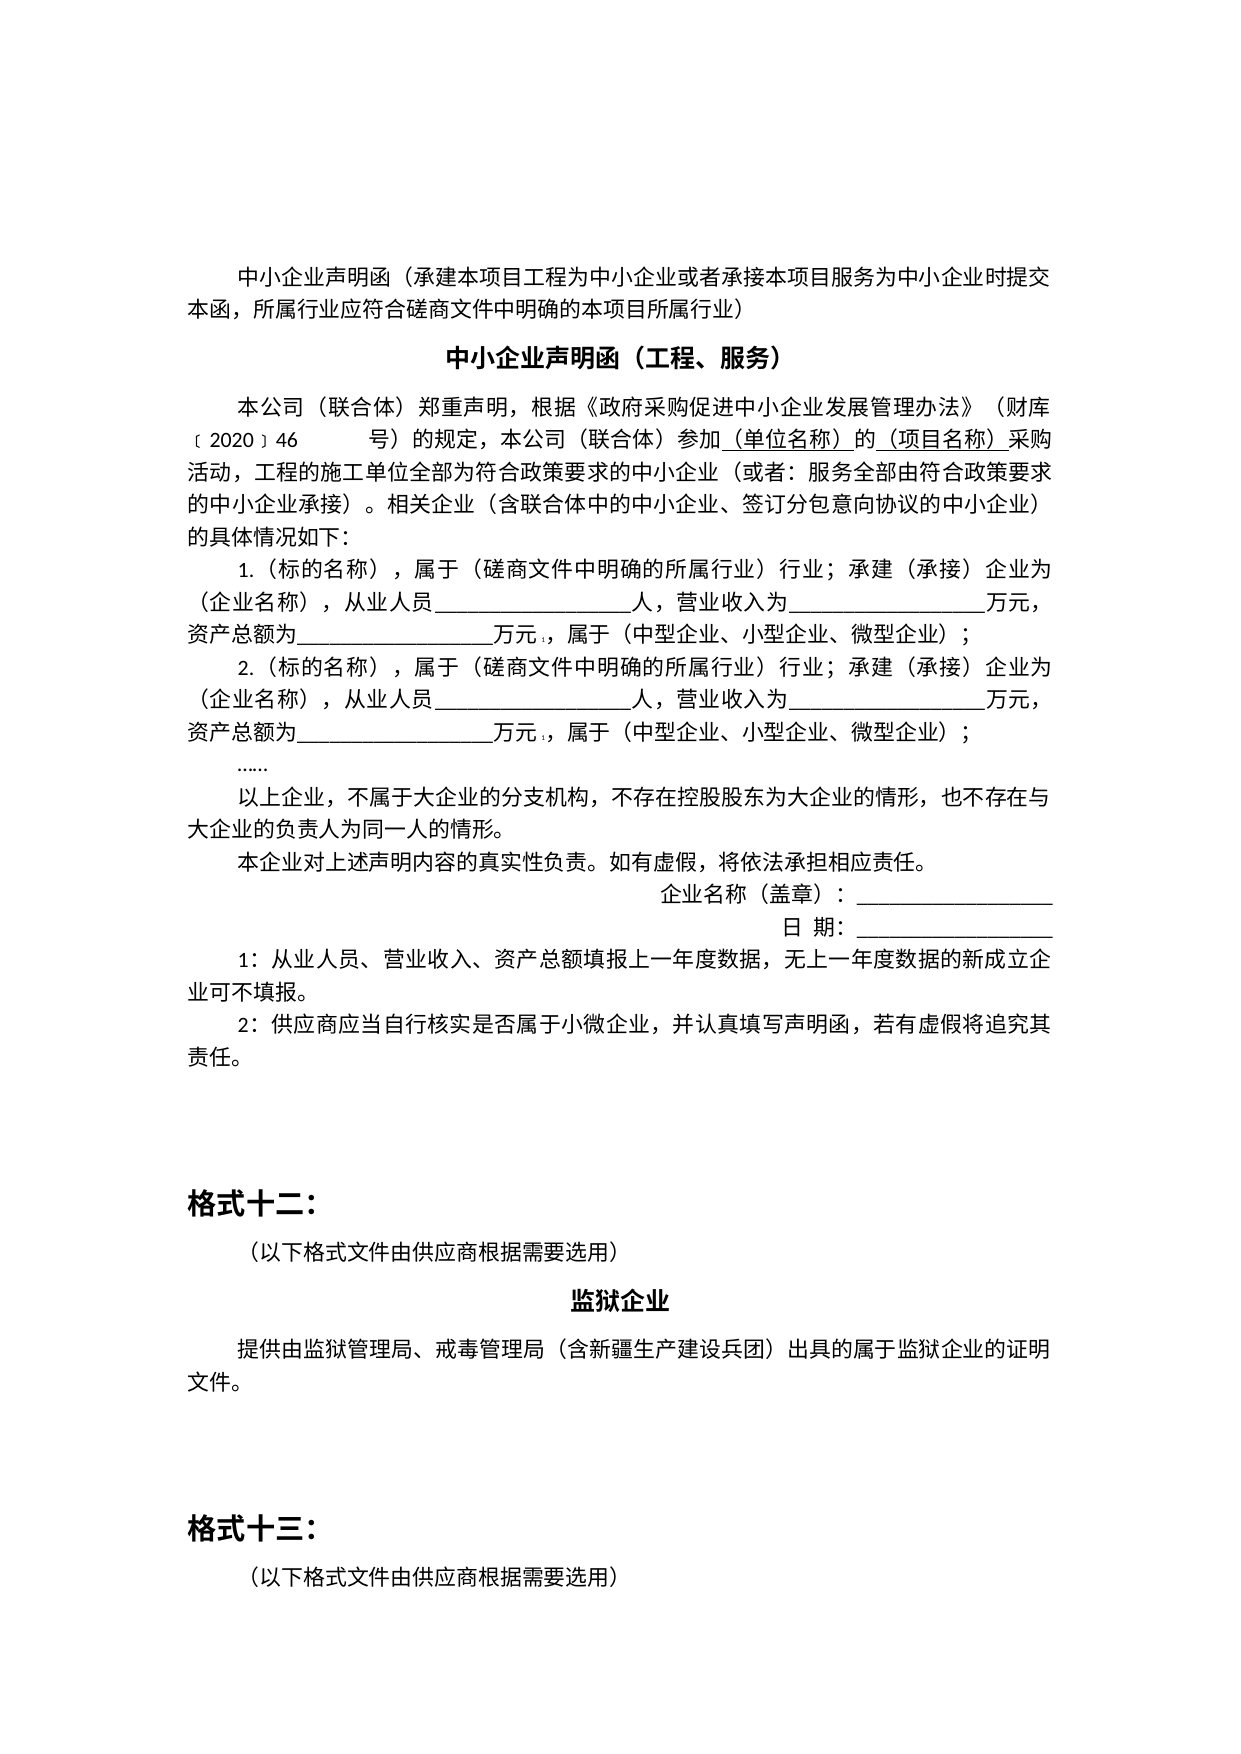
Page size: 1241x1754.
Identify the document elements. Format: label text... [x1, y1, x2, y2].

text 格式十二： [187, 1169, 1053, 1234]
text 1：从业人员、营业收入、资产总额填报上一年度数据，无上一年度数据的新成立企业可不填报。 [187, 942, 1053, 1007]
text （以下格式文件由供应商根据需要选用） [187, 1559, 1053, 1592]
text 1.（标的名称），属于（磋商文件中明确的所属行业）行业；承建（承接）企业为（企业名称），从业人员__________________人，营业收入为__________________万元，资产总额为__________________万元1，属于（中型企业、小型企业、微型企业）； [187, 552, 1053, 649]
text 中小企业声明函（工程、服务） [187, 324, 1053, 389]
text 监狱企业 [187, 1267, 1053, 1332]
text 企业名称（盖章）：__________________ [187, 877, 1053, 909]
text 中小企业声明函（承建本项目工程为中小企业或者承接本项目服务为中小企业时提交本函，所属行业应符合磋商文件中明确的本项目所属行业） [187, 259, 1053, 324]
text 日 期：__________________ [187, 909, 1053, 942]
text 本企业对上述声明内容的真实性负责。如有虚假，将依法承担相应责任。 [187, 844, 1053, 877]
text 提供由监狱管理局、戒毒管理局（含新疆生产建设兵团）出具的属于监狱企业的证明文件。 [187, 1332, 1053, 1397]
text 2.（标的名称），属于（磋商文件中明确的所属行业）行业；承建（承接）企业为（企业名称），从业人员__________________人，营业收入为__________________万元，资产总额为__________________万元1，属于（中型企业、小型企业、微型企业）； [187, 649, 1053, 747]
text 格式十三： [187, 1494, 1053, 1559]
text 以上企业，不属于大企业的分支机构，不存在控股股东为大企业的情形，也不存在与大企业的负责人为同一人的情形。 [187, 779, 1053, 844]
text 本公司（联合体）郑重声明，根据《政府采购促进中小企业发展管理办法》（财库﹝2020﹞46 号）的规定，本公司（联合体）参加（单位名称）的（项目名称）采购活动，工程的施工单位全部为符合政策要求的中小企业（或者：服务全部由符合政策要求的中小企业承接）。相关企业（含联合体中的中小企业、签订分包意向协议的中小企业）的具体情况如下： [187, 389, 1053, 552]
text （以下格式文件由供应商根据需要选用） [187, 1234, 1053, 1267]
text …… [187, 747, 1053, 779]
text 2：供应商应当自行核实是否属于小微企业，并认真填写声明函，若有虚假将追究其责任。 [187, 1007, 1053, 1072]
